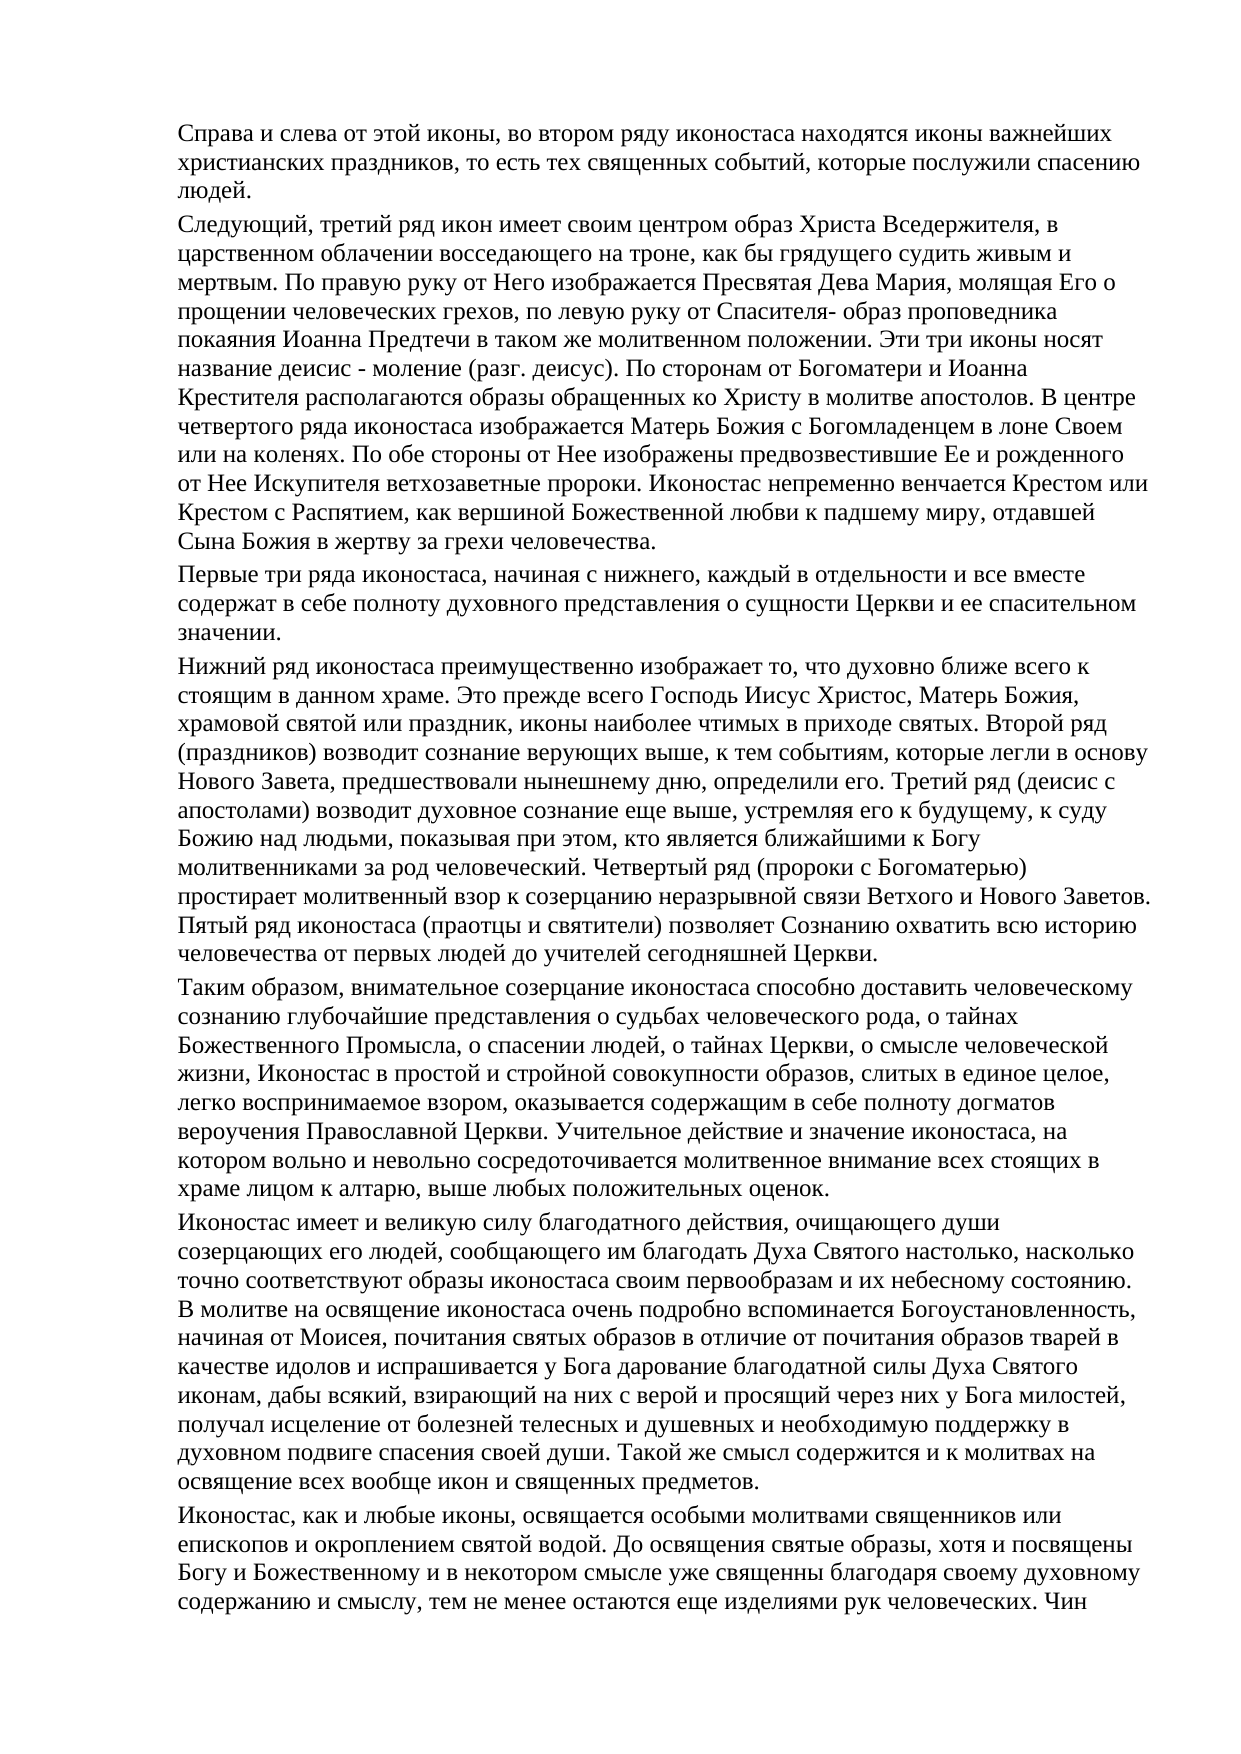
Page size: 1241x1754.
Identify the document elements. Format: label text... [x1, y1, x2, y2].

text Следующий, третий ряд икон имеет своим центром образ Христа Вседержителя, в царственном облачении восседающего на троне, как бы грядущего судить живым и мертвым. По правую руку от Него изображается Пресвятая Дева Мария, молящая Его о прощении человеческих грехов, по левую руку от Спасителя- образ проповедника покаяния Иоанна Предтечи в таком же молитвенном положении. Эти три иконы носят название деисис - моление (разг. деисус). По сторонам от Богоматери и Иоанна Крестителя располагаются образы обращенных ко Христу в молитве апостолов. В центре четвертого ряда иконостаса изображается Матерь Божия с Богомладенцем в лоне Своем или на коленях. По обе стороны от Нее изображены предвозвестившие Ее и рожденного от Нее Искупителя ветхозаветные пророки. Иконостас непременно венчается Крестом или Крестом с Распятием, как вершиной Божественной любви к падшему миру, отдавшей Сына Божия в жертву за грехи человечества. [177, 209, 1152, 554]
text Таким образом, внимательное созерцание иконостаса способно доставить человеческому сознанию глубочайшие представления о судьбах человеческого рода, о тайнах Божественного Промысла, о спасении людей, о тайнах Церкви, о смысле человеческой жизни, Иконостас в простой и стройной совокупности образов, слитых в единое целое, легко воспринимаемое взором, оказывается содержащим в себе полноту догматов вероучения Православной Церкви. Учительное действие и значение иконостаса, на котором вольно и невольно сосредоточивается молитвенное внимание всех стоящих в храме лицом к алтарю, выше любых положительных оценок. [177, 972, 1152, 1202]
text Нижний ряд иконостаса преимущественно изображает то, что духовно ближе всего к стоящим в данном храме. Это прежде всего Господь Иисус Христос, Матерь Божия, храмовой святой или праздник, иконы наиболее чтимых в приходе святых. Второй ряд (праздников) возводит сознание верующих выше, к тем событиям, которые легли в основу Нового Завета, предшествовали нынешнему дню, определили его. Третий ряд (деисис с апостолами) возводит духовное сознание еще выше, устремляя его к будущему, к суду Божию над людьми, показывая при этом, кто является ближайшими к Богу молитвенниками за род человеческий. Четвертый ряд (пророки с Богоматерью) простирает молитвенный взор к созерцанию неразрывной связи Ветхого и Нового Заветов. Пятый ряд иконостаса (праотцы и святители) позволяет Сознанию охватить всю историю человечества от первых людей до учителей сегодняшней Церкви. [177, 651, 1152, 967]
text Первые три ряда иконостаса, начиная с нижнего, каждый в отдельности и все вместе содержат в себе полноту духовного представления о сущности Церкви и ее спасительном значении. [177, 559, 1152, 646]
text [177, 1500, 1152, 1615]
text Справа и слева от этой иконы, во втором ряду иконостаса находятся иконы важнейших христианских праздников, то есть тех священных событий, которые послужили спасению людей. [177, 118, 1152, 204]
text Иконостас имеет и великую силу благодатного действия, очищающего души созерцающих его людей, сообщающего им благодать Духа Святого настолько, насколько точно соответствуют образы иконостаса своим первообразам и их небесному состоянию. В молитве на освящение иконостаса очень подробно вспоминается Богоустановленность, начиная от Моисея, почитания святых образов в отличие от почитания образов тварей в качестве идолов и испрашивается у Бога дарование благодатной силы Духа Святого иконам, дабы всякий, взирающий на них с верой и просящий через них у Бога милостей, получал исцеление от болезней телесных и душевных и необходимую поддержку в духовном подвиге спасения своей души. Такой же смысл содержится и к молитвах на освящение всех вообще икон и священных предметов. [177, 1207, 1152, 1495]
